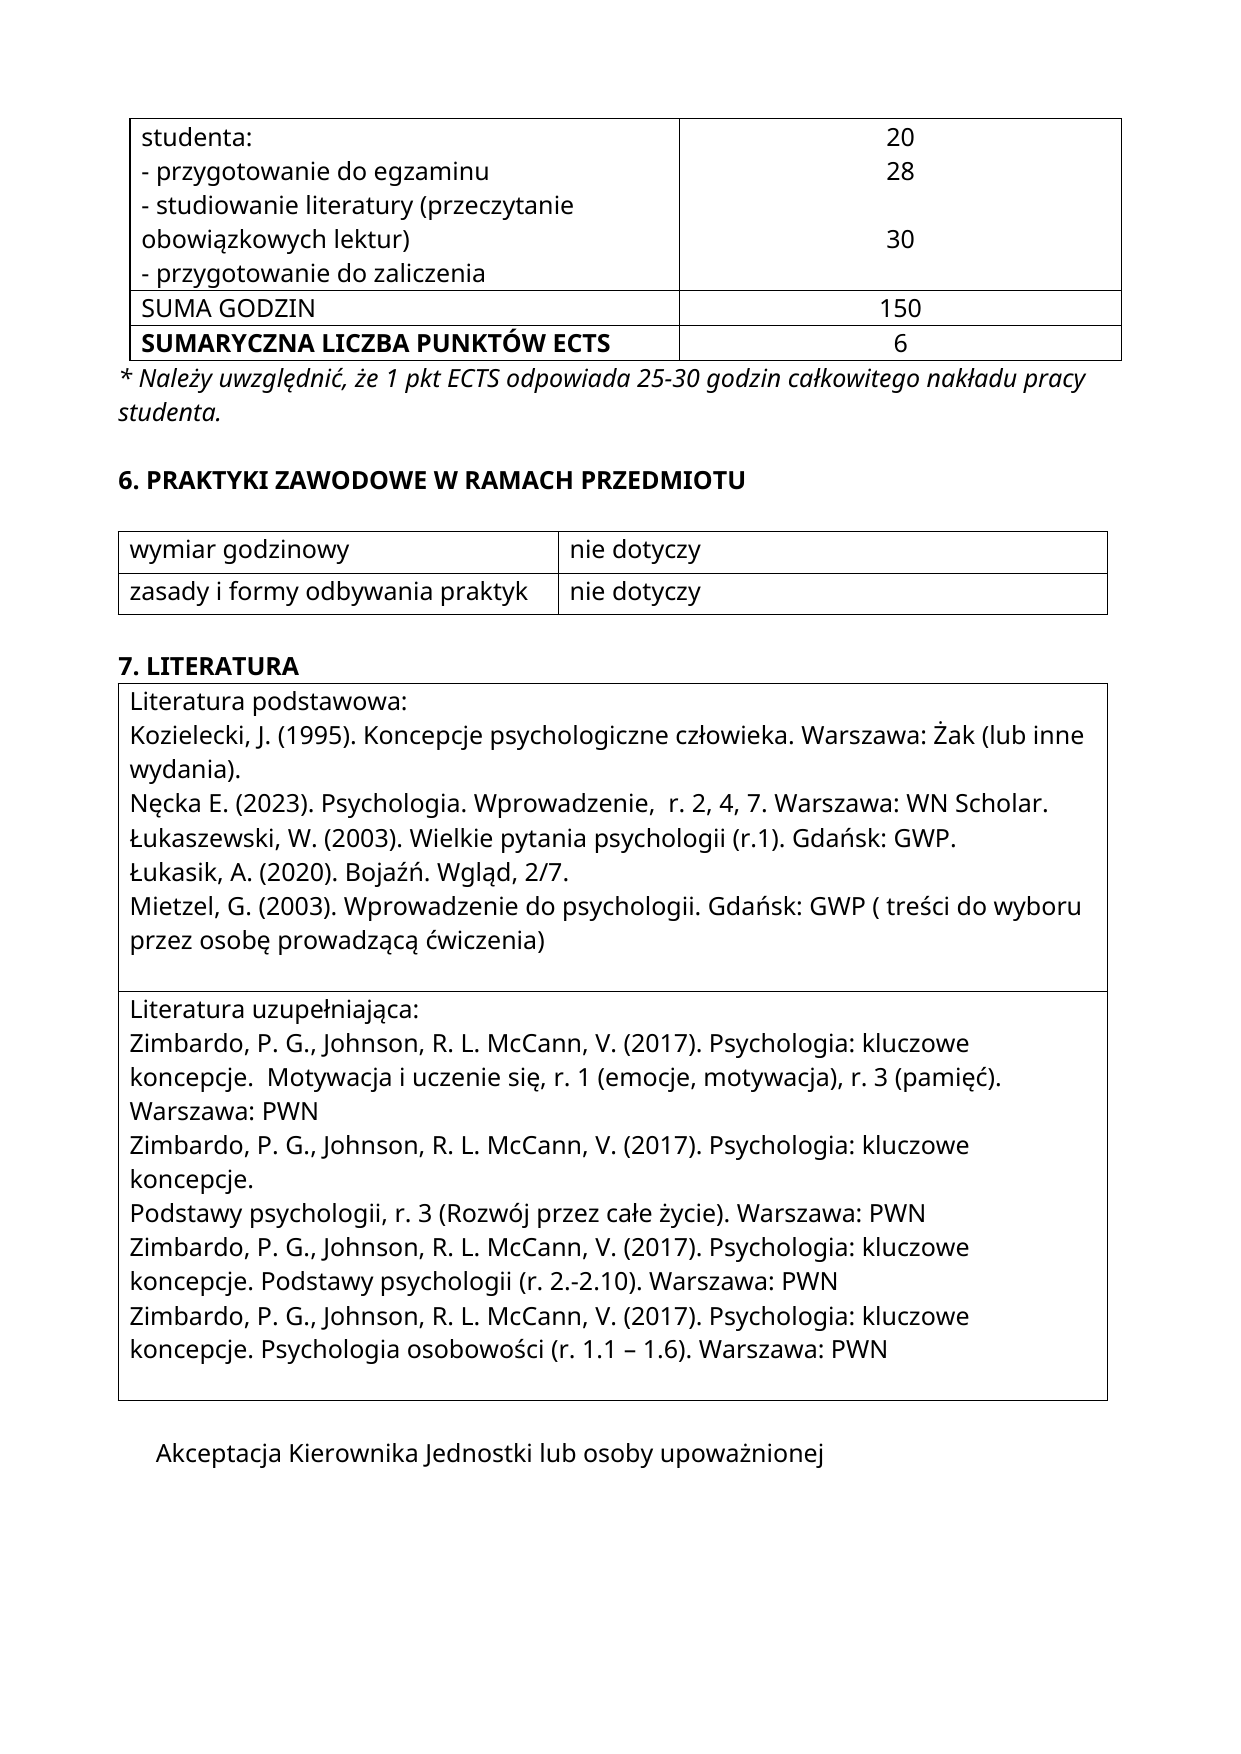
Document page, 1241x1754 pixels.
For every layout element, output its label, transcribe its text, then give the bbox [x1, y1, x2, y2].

table_header Literatura podstawowa: Kozielecki, J. (1995). Koncepcje psychologiczne człowieka. Warszawa: Żak (lub inne wydania). Nęcka E. (2023). Psychologia. Wprowadzenie, r. 2, 4, 7. Warszawa: WN Scholar. Łukaszewski, W. (2003). Wielkie pytania psychologii (r.1). Gdańsk: GWP. Łukasik, A. (2020). Bojaźń. Wgląd, 2/7. Mietzel, G. (2003). Wprowadzenie do psychologii. Gdańsk: GWP ( treści do wyboru przez osobę prowadzącą ćwiczenia) [119, 684, 1107, 991]
table_cell 150 [680, 291, 1121, 324]
table_cell 20 28 30 [680, 119, 1121, 289]
table_cell SUMA GODZIN [131, 291, 679, 324]
table_cell 6 [680, 326, 1121, 360]
table_cell nie dotyczy [559, 574, 1107, 614]
table_header wymiar godzinowy [119, 532, 558, 572]
table_header nie dotyczy [559, 532, 1107, 572]
text 6. PRAKTYKI ZAWODOWE W RAMACH PRZEDMIOTU [118, 463, 1122, 497]
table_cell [131, 119, 679, 289]
text Akceptacja Kierownika Jednostki lub osoby upoważnionej [156, 1435, 1122, 1469]
table_cell zasady i formy odbywania praktyk [119, 574, 558, 614]
table_cell SUMARYCZNA LICZBA PUNKTÓW ECTS [131, 326, 679, 360]
table_cell Literatura uzupełniająca: Zimbardo, P. G., Johnson, R. L. McCann, V. (2017). Psychologia: kluczowe koncepcje. Motywacja i uczenie się, r. 1 (emocje, motywacja), r. 3 (pamięć). Warszawa: PWN Zimbardo, P. G., Johnson, R. L. McCann, V. (2017). Psychologia: kluczowe koncepcje. Podstawy psychologii, r. 3 (Rozwój przez całe życie). Warszawa: PWN Zimbardo, P. G., Johnson, R. L. McCann, V. (2017). Psychologia: kluczowe koncepcje. Podstawy psychologii (r. 2.-2.10). Warszawa: PWN Zimbardo, P. G., Johnson, R. L. McCann, V. (2017). Psychologia: kluczowe koncepcje. Psychologia osobowości (r. 1.1 – 1.6). Warszawa: PWN [119, 992, 1107, 1400]
text 7. LITERATURA [118, 649, 1122, 683]
text * Należy uwzględnić, że 1 pkt ECTS odpowiada 25-30 godzin całkowitego nakładu pracy studenta. [118, 361, 1122, 429]
